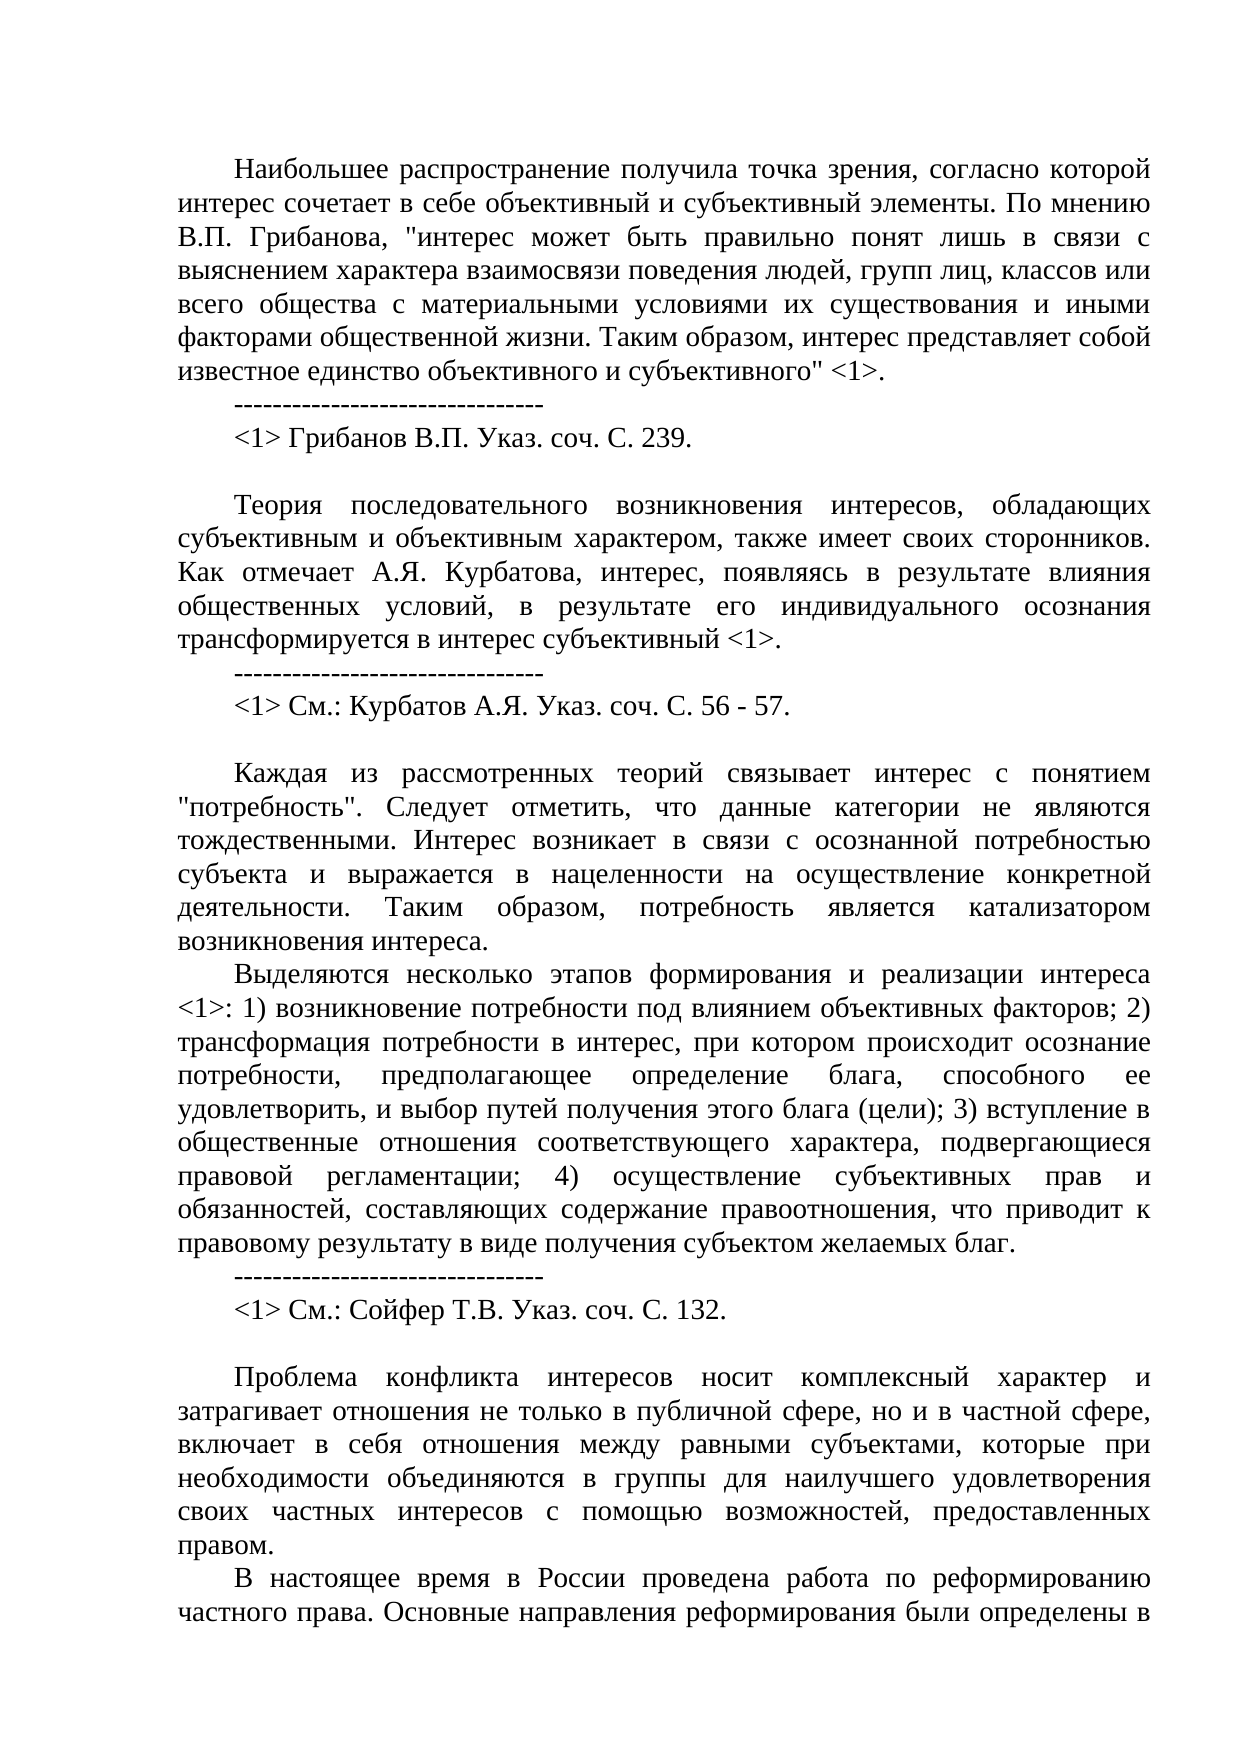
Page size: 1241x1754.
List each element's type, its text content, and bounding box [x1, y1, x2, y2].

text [177, 1560, 1152, 1627]
text Теория последовательного возникновения интересов, обладающих субъективным и объективным характером, также имеет своих сторонников. Как отмечает А.Я. Курбатова, интерес, появляясь в результате влияния общественных условий, в результате его индивидуального осознания трансформируется в интерес субъективный <1>. [177, 487, 1152, 655]
text -------------------------------- [177, 386, 1152, 420]
text Каждая из рассмотренных теорий связывает интерес с понятием "потребность". Следует отметить, что данные категории не являются тождественными. Интерес возникает в связи с осознанной потребностью субъекта и выражается в нацеленности на осуществление конкретной деятельности. Таким образом, потребность является катализатором возникновения интереса. [177, 755, 1152, 957]
text <1> Грибанов В.П. Указ. соч. С. 239. [177, 420, 1152, 453]
text Проблема конфликта интересов носит комплексный характер и затрагивает отношения не только в публичной сфере, но и в частной сфере, включает в себя отношения между равными субъектами, которые при необходимости объединяются в группы для наилучшего удовлетворения своих частных интересов с помощью возможностей, предоставленных правом. [177, 1359, 1152, 1560]
text Наибольшее распространение получила точка зрения, согласно которой интерес сочетает в себе объективный и субъективный элементы. По мнению В.П. Грибанова, "интерес может быть правильно понят лишь в связи с выяснением характера взаимосвязи поведения людей, групп лиц, классов или всего общества с материальными условиями их существования и иными факторами общественной жизни. Таким образом, интерес представляет собой известное единство объективного и субъективного" <1>. [177, 152, 1152, 386]
text -------------------------------- [177, 1258, 1152, 1292]
text <1> См.: Курбатов А.Я. Указ. соч. С. 56 - 57. [177, 688, 1152, 722]
text Выделяются несколько этапов формирования и реализации интереса <1>: 1) возникновение потребности под влиянием объективных факторов; 2) трансформация потребности в интерес, при котором происходит осознание потребности, предполагающее определение блага, способного ее удовлетворить, и выбор путей получения этого блага (цели); 3) вступление в общественные отношения соответствующего характера, подвергающиеся правовой регламентации; 4) осуществление субъективных прав и обязанностей, составляющих содержание правоотношения, что приводит к правовому результату в виде получения субъектом желаемых благ. [177, 957, 1152, 1258]
text <1> См.: Сойфер Т.В. Указ. соч. С. 132. [177, 1292, 1152, 1326]
text -------------------------------- [177, 655, 1152, 688]
